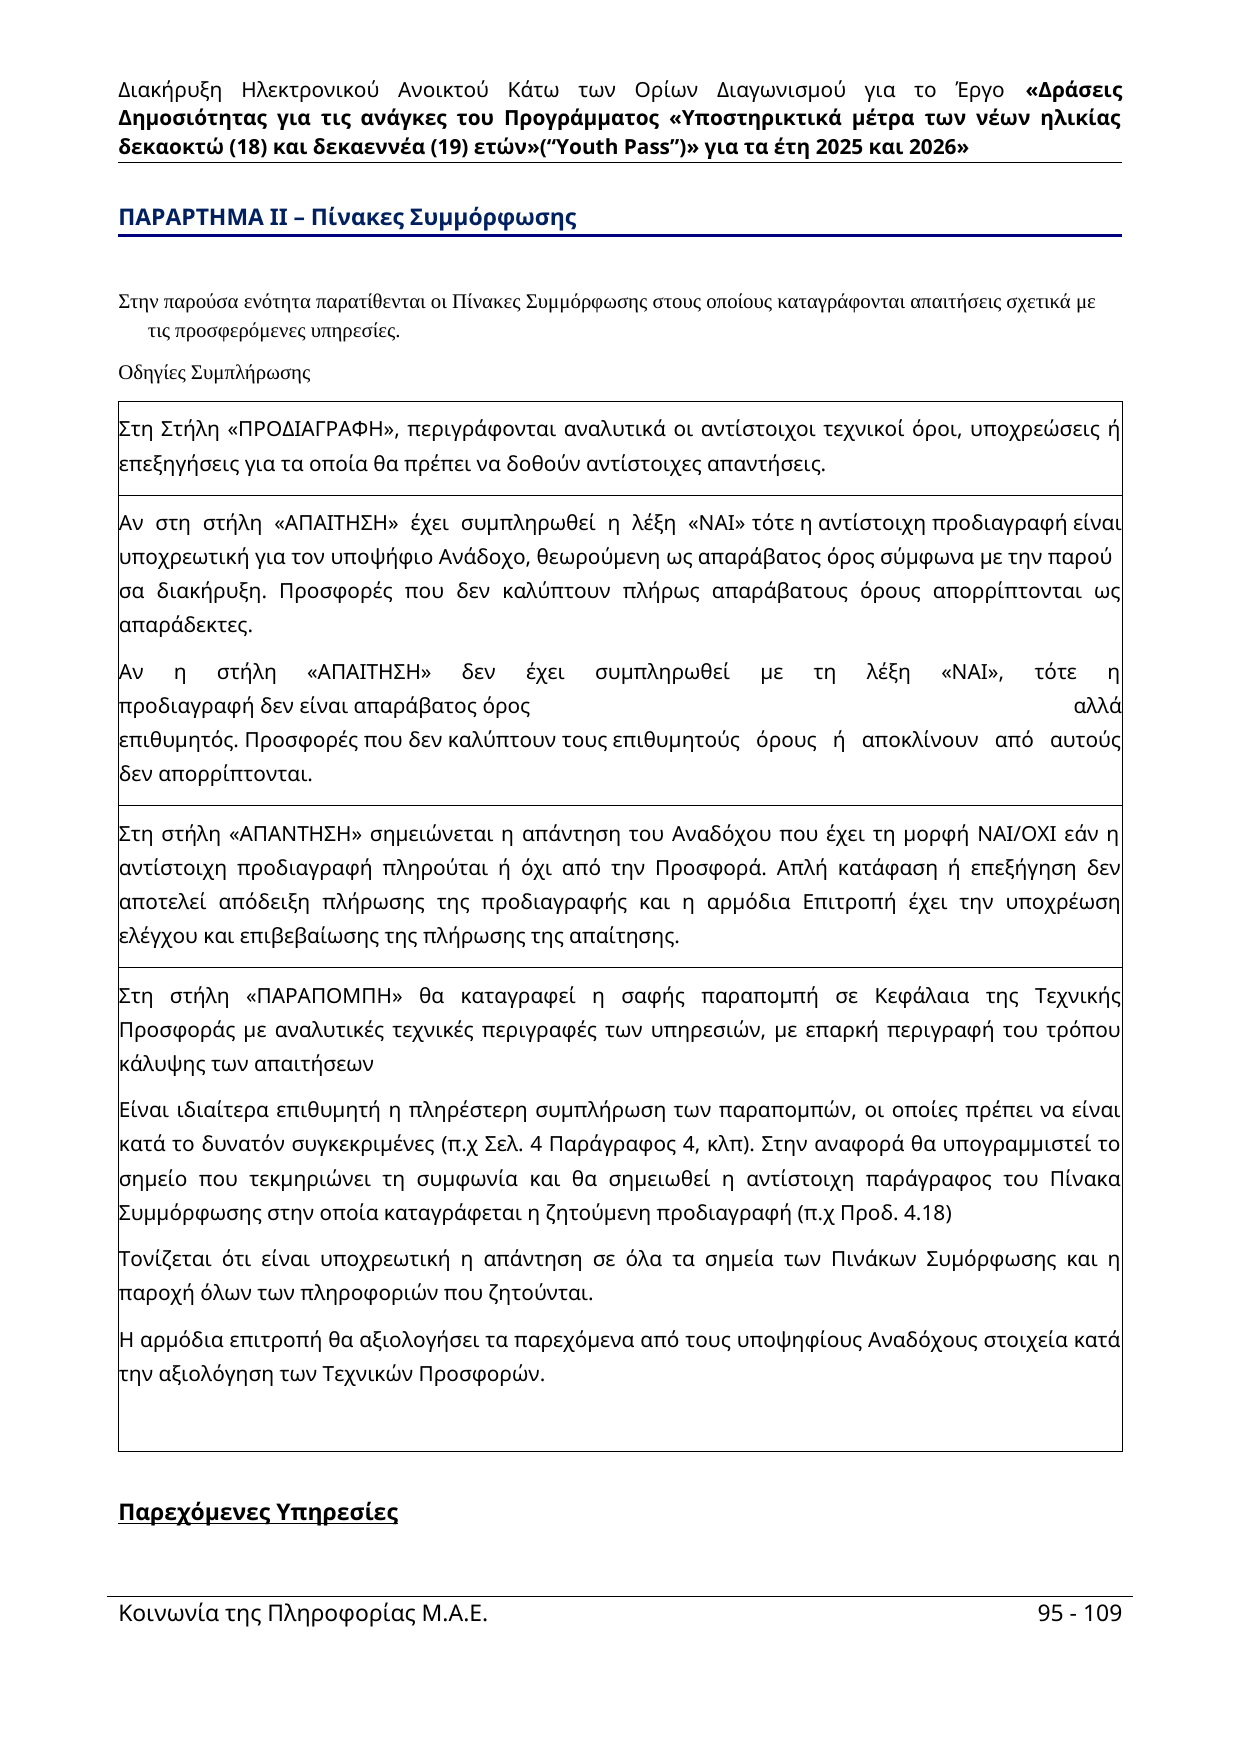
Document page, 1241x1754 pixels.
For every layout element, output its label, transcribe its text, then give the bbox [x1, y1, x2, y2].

table_cell Στη στήλη «ΠΑΡΑΠΟΜΠΗ» θα καταγραφεί η σαφής παραπομπή σε Κεφάλαια της Τεχνικής Προσφοράς με αναλυτικές τεχνικές περιγραφές των υπηρεσιών, με επαρκή περιγραφή του τρόπου κάλυψης των απαιτήσεων Είναι ιδιαίτερα επιθυμητή η πληρέστερη συμπλήρωση των παραπομπών, οι οποίες πρέπει να είναι κατά το δυνατόν συγκεκριμένες (π.χ Σελ. 4 Παράγραφος 4, κλπ). Στην αναφορά θα υπογραμμιστεί το σημείο που τεκμηριώνει τη συμφωνία και θα σημειωθεί η αντίστοιχη παράγραφος του Πίνακα Συμμόρφωσης στην οποία καταγράφεται η ζητούμενη προδιαγραφή (π.χ Προδ. 4.18) Τονίζεται ότι είναι υποχρεωτική η απάντηση σε όλα τα σημεία των Πινάκων Συμόρφωσης και η παροχή όλων των πληροφοριών που ζητούνται. Η αρμόδια επιτροπή θα αξιολογήσει τα παρεχόμενα από τους υποψηφίους Αναδόχους στοιχεία κατά την αξιολόγηση των Τεχνικών Προσφορών. [119, 968, 1122, 1451]
text Παρεχόμενες Υπηρεσίες [118, 1496, 1122, 1527]
subtitle ΠΑΡΑΡΤΗΜΑ ΙΙ – Πίνακες Συμμόρφωσης [118, 201, 1122, 234]
table_header Στη Στήλη «ΠΡΟΔΙΑΓΡΑΦΗ», περιγράφονται αναλυτικά οι αντίστοιχοι τεχνικοί όροι, υποχρεώσεις ή επεξηγήσεις για τα οποία θα πρέπει να δοθούν αντίστοιχες απαντήσεις. [119, 402, 1122, 495]
table_cell Αν στη στήλη «ΑΠΑΙΤΗΣΗ» έχει συμπληρωθεί η λέξη «ΝΑΙ» τότε η αντίστοιχη προδιαγραφή είναι υποχρεωτική για τον υποψήφιο Ανάδοχο, θεωρούμενη ως απαράβατος όρος σύμφωνα με την παρούσα διακήρυξη. Προσφορές που δεν καλύπτουν πλήρως απαράβατους όρους απορρίπτονται ως απαράδεκτες. Αν η στήλη «ΑΠΑΙΤΗΣΗ» δεν έχει συμπληρωθεί με τη λέξη «ΝΑΙ», τότε η προδιαγραφή δεν είναι απαράβατος όρος αλλά επιθυμητός. Προσφορές που δεν καλύπτουν τους επιθυμητούς όρους ή αποκλίνουν από αυτούς δεν απορρίπτονται. [119, 496, 1122, 805]
table_cell Στη στήλη «ΑΠΑΝΤΗΣΗ» σημειώνεται η απάντηση του Αναδόχου που έχει τη μορφή ΝΑΙ/ΟΧΙ εάν η αντίστοιχη προδιαγραφή πληρούται ή όχι από την Προσφορά. Απλή κατάφαση ή επεξήγηση δεν αποτελεί απόδειξη πλήρωσης της προδιαγραφής και η αρμόδια Επιτροπή έχει την υποχρέωση ελέγχου και επιβεβαίωσης της πλήρωσης της απαίτησης. [119, 806, 1122, 967]
text Στην παρούσα ενότητα παρατίθενται οι Πίνακες Συμμόρφωσης στους οποίους καταγράφονται απαιτήσεις σχετικά με τις προσφερόμενες υπηρεσίες. [118, 289, 1122, 342]
text Οδηγίες Συμπλήρωσης [118, 360, 1122, 384]
